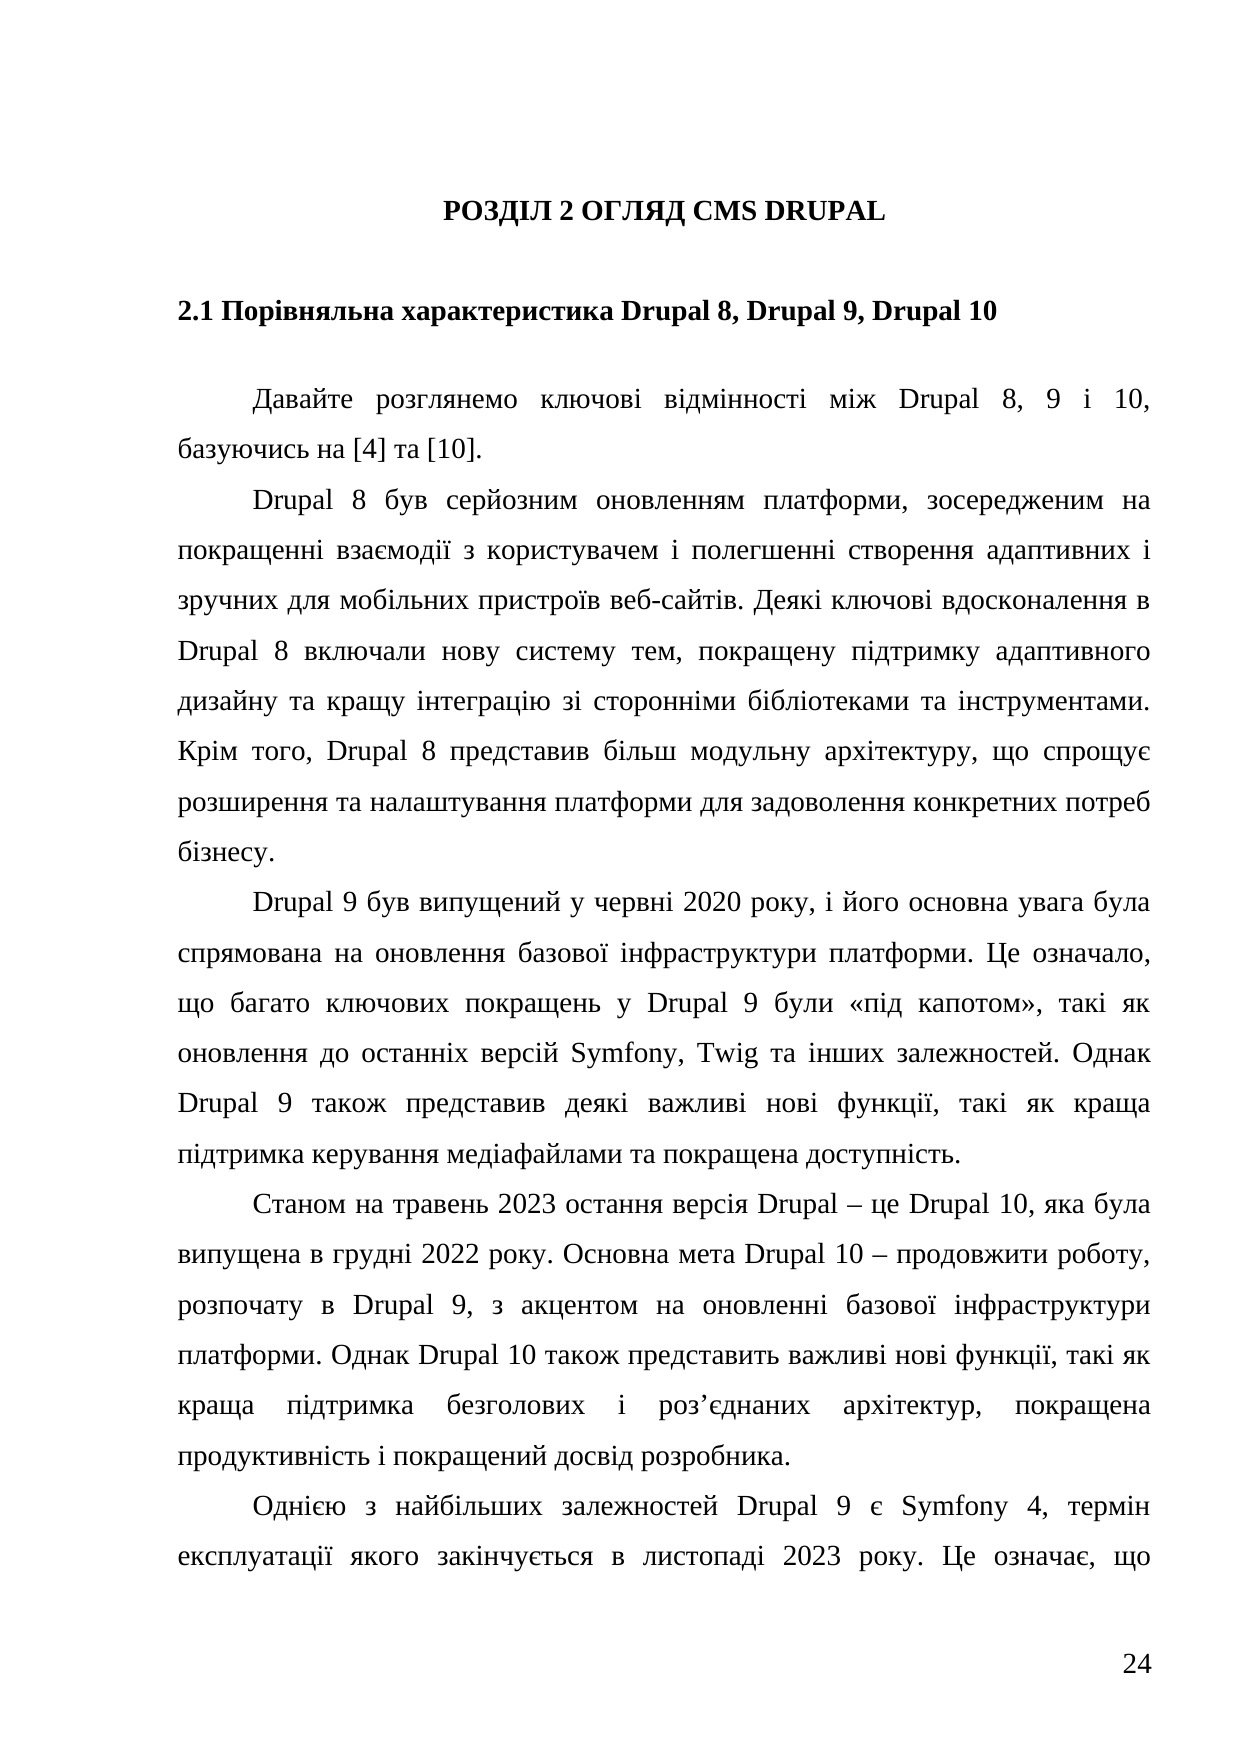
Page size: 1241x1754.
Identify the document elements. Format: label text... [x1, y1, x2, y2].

text Давайте розглянемо ключові відмінності між Drupal 8, 9 і 10, базуючись на [4] та [10]. [177, 381, 1152, 465]
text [177, 1488, 1152, 1572]
subtitle 2.1 Порівняльна характеристика Drupal 8, Drupal 9, Drupal 10 [177, 293, 1152, 327]
subtitle РОЗДІЛ 2 ОГЛЯД CMS DRUPAL [177, 193, 1152, 227]
text Drupal 8 був серйозним оновленням платформи, зосередженим на покращенні взаємодії з користувачем і полегшенні створення адаптивних і зручних для мобільних пристроїв веб-сайтів. Деякі ключові вдосконалення в Drupal 8 включали нову систему тем, покращену підтримку адаптивного дизайну та кращу інтеграцію зі сторонніми бібліотеками та інструментами. Крім того, Drupal 8 представив більш модульну архітектуру, що спрощує розширення та налаштування платформи для задоволення конкретних потреб бізнесу. [177, 482, 1152, 868]
text Станом на травень 2023 остання версія Drupal – це Drupal 10, яка була випущена в грудні 2022 року. Основна мета Drupal 10 – продовжити роботу, розпочату в Drupal 9, з акцентом на оновленні базової інфраструктури платформи. Однак Drupal 10 також представить важливі нові функції, такі як краща підтримка безголових і роз’єднаних архітектур, покращена продуктивність і покращений досвід розробника. [177, 1186, 1152, 1471]
text Drupal 9 був випущений у червні 2020 року, і його основна увага була спрямована на оновлення базової інфраструктури платформи. Це означало, що багато ключових покращень у Drupal 9 були «під капотом», такі як оновлення до останніх версій Symfony, Twig та інших залежностей. Однак Drupal 9 також представив деякі важливі нові функції, такі як краща підтримка керування медіафайлами та покращена доступність. [177, 884, 1152, 1169]
